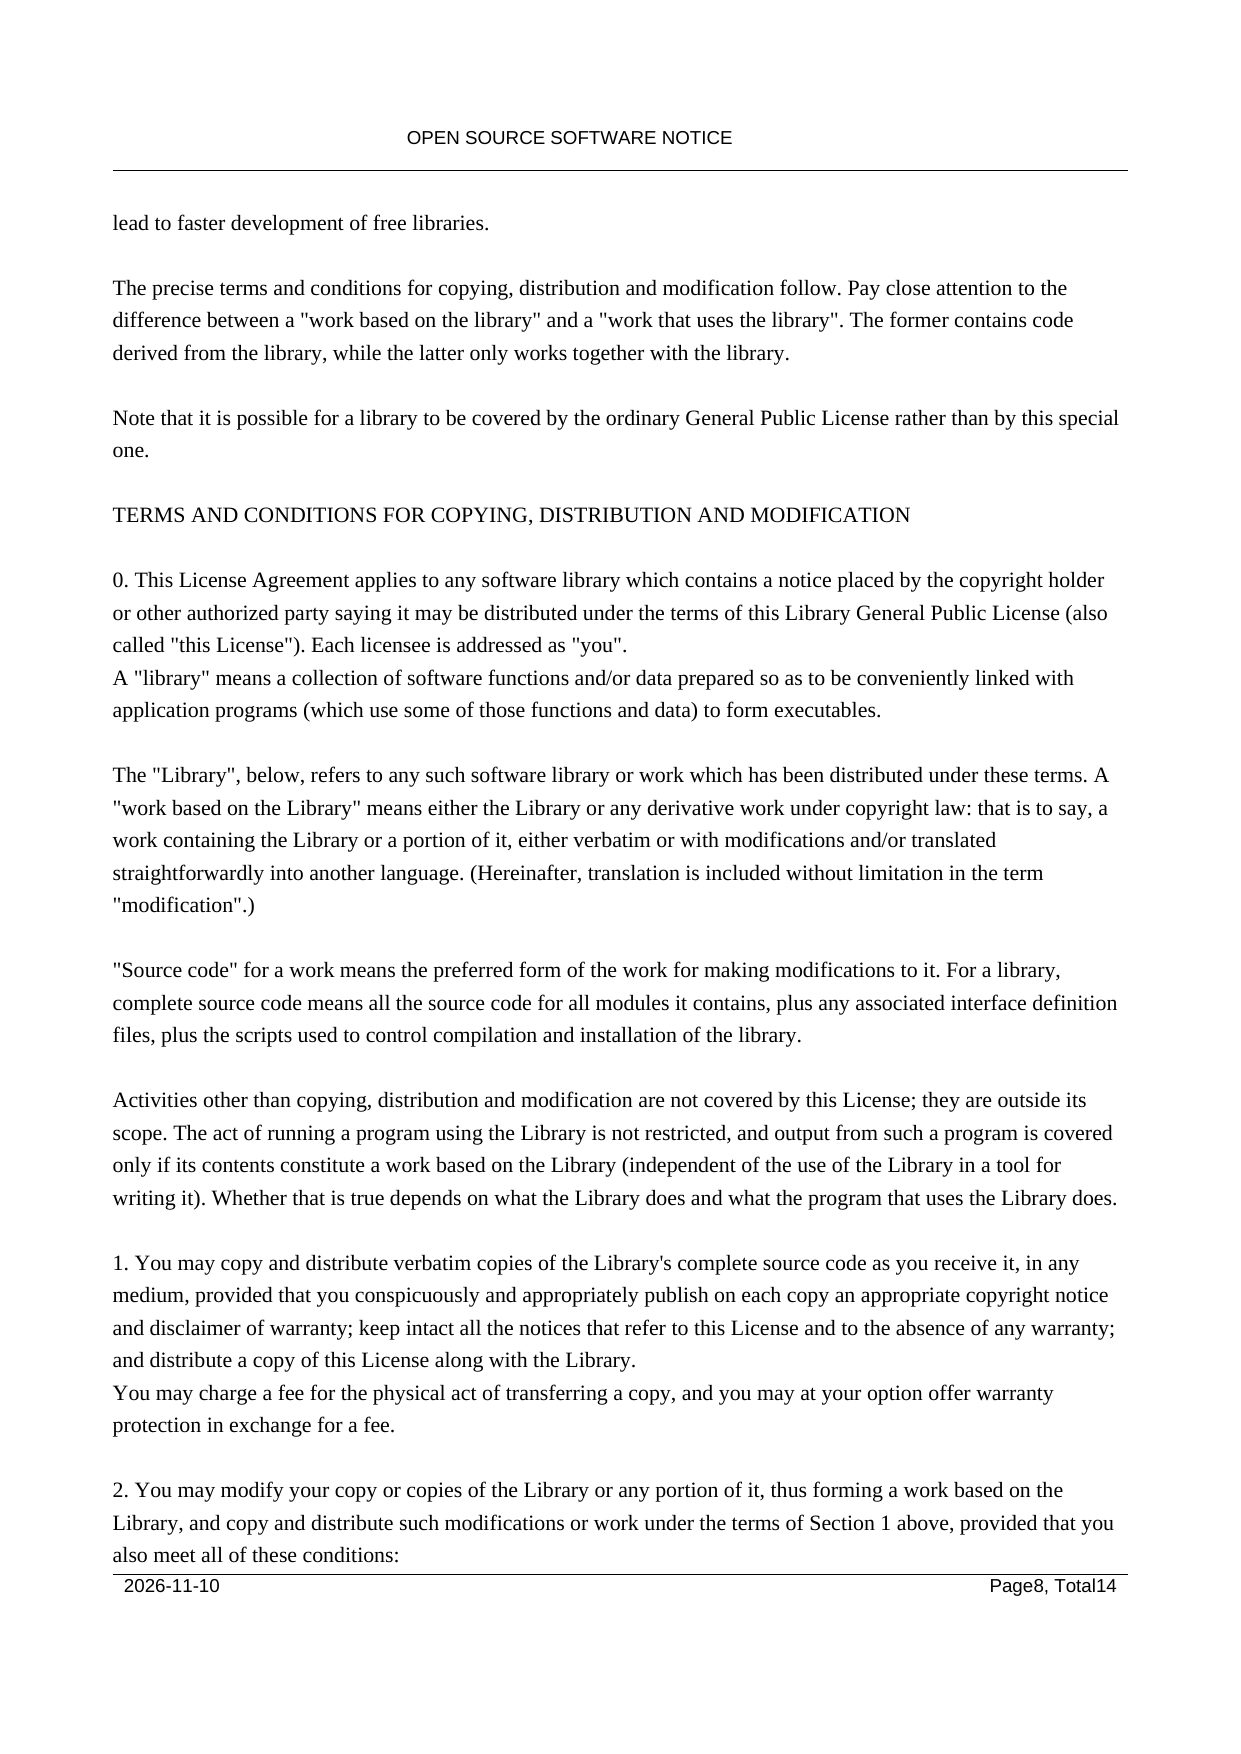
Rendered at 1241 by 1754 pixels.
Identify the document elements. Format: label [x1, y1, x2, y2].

text [112, 206, 1128, 1571]
